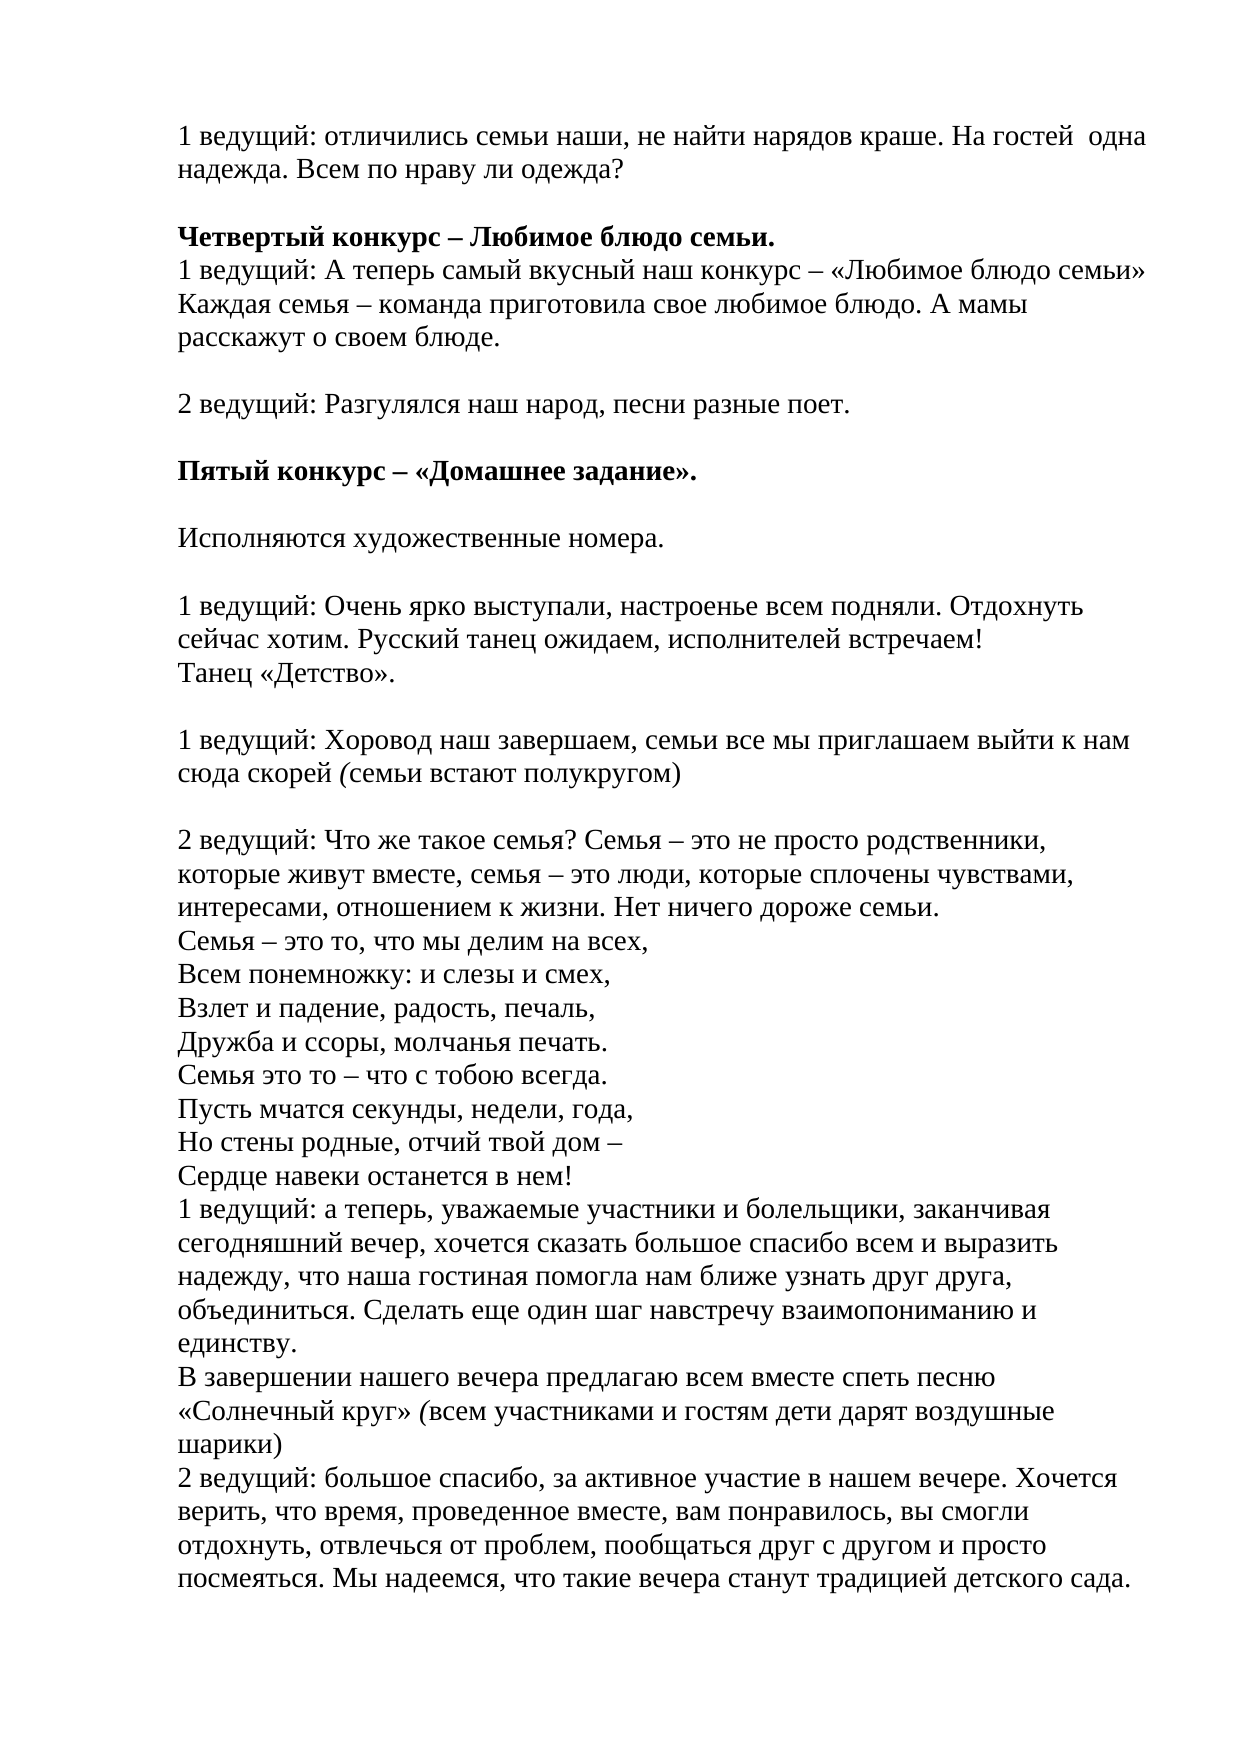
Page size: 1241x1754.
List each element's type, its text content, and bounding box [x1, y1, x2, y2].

text 2 ведущий: Что же такое семья? Семья – это не просто родственники, которые живут вместе, семья – это люди, которые сплочены чувствами, интересами, отношением к жизни. Нет ничего дороже семьи. [177, 822, 1152, 923]
text Взлет и падение, радость, печаль, [177, 990, 1152, 1024]
text Пятый конкурс – «Домашнее задание». [177, 453, 1152, 487]
text 1 ведущий: Хоровод наш завершаем, семьи все мы приглашаем выйти к нам сюда скорей (семьи встают полукругом) [177, 722, 1152, 789]
text Но стены родные, отчий твой дом – [177, 1124, 1152, 1158]
text Всем понемножку: и слезы и смех, [177, 957, 1152, 990]
text 2 ведущий: большое спасибо, за активное участие в нашем вечере. Хочется верить, что время, проведенное вместе, вам понравилось, вы смогли отдохнуть, отвлечься от проблем, пообщаться друг с другом и просто посмеяться. Мы надеемся, что такие вечера станут традицией детского сада. [177, 1460, 1152, 1594]
text Пусть мчатся секунды, недели, года, [177, 1091, 1152, 1124]
text Четвертый конкурс – Любимое блюдо семьи. [177, 219, 1152, 252]
text 1 ведущий: а теперь, уважаемые участники и болельщики, заканчивая сегодняшний вечер, хочется сказать большое спасибо всем и выразить надежду, что наша гостиная помогла нам ближе узнать друг друга, объединиться. Сделать еще один шаг навстречу взаимопониманию и единству. [177, 1191, 1152, 1359]
text Дружба и ссоры, молчанья печать. [177, 1024, 1152, 1057]
text Сердце навеки останется в нем! [177, 1158, 1152, 1191]
text 1 ведущий: А теперь самый вкусный наш конкурс – «Любимое блюдо семьи» Каждая семья – команда приготовила свое любимое блюдо. А мамы расскажут о своем блюде. [177, 252, 1152, 353]
text Танец «Детство». [177, 655, 1152, 688]
text 1 ведущий: отличились семьи наши, не найти нарядов краше. На гостей одна надежда. Всем по нраву ли одежда? [177, 118, 1152, 185]
text Исполняются художественные номера. [177, 521, 1152, 554]
text Семья – это то, что мы делим на всех, [177, 923, 1152, 957]
text Семья это то – что с тобою всегда. [177, 1057, 1152, 1091]
text 2 ведущий: Разгулялся наш народ, песни разные поет. [177, 386, 1152, 420]
text В завершении нашего вечера предлагаю всем вместе спеть песню «Солнечный круг» (всем участниками и гостям дети дарят воздушные шарики) [177, 1359, 1152, 1460]
text 1 ведущий: Очень ярко выступали, настроенье всем подняли. Отдохнуть сейчас хотим. Русский танец ожидаем, исполнителей встречаем! [177, 588, 1152, 655]
